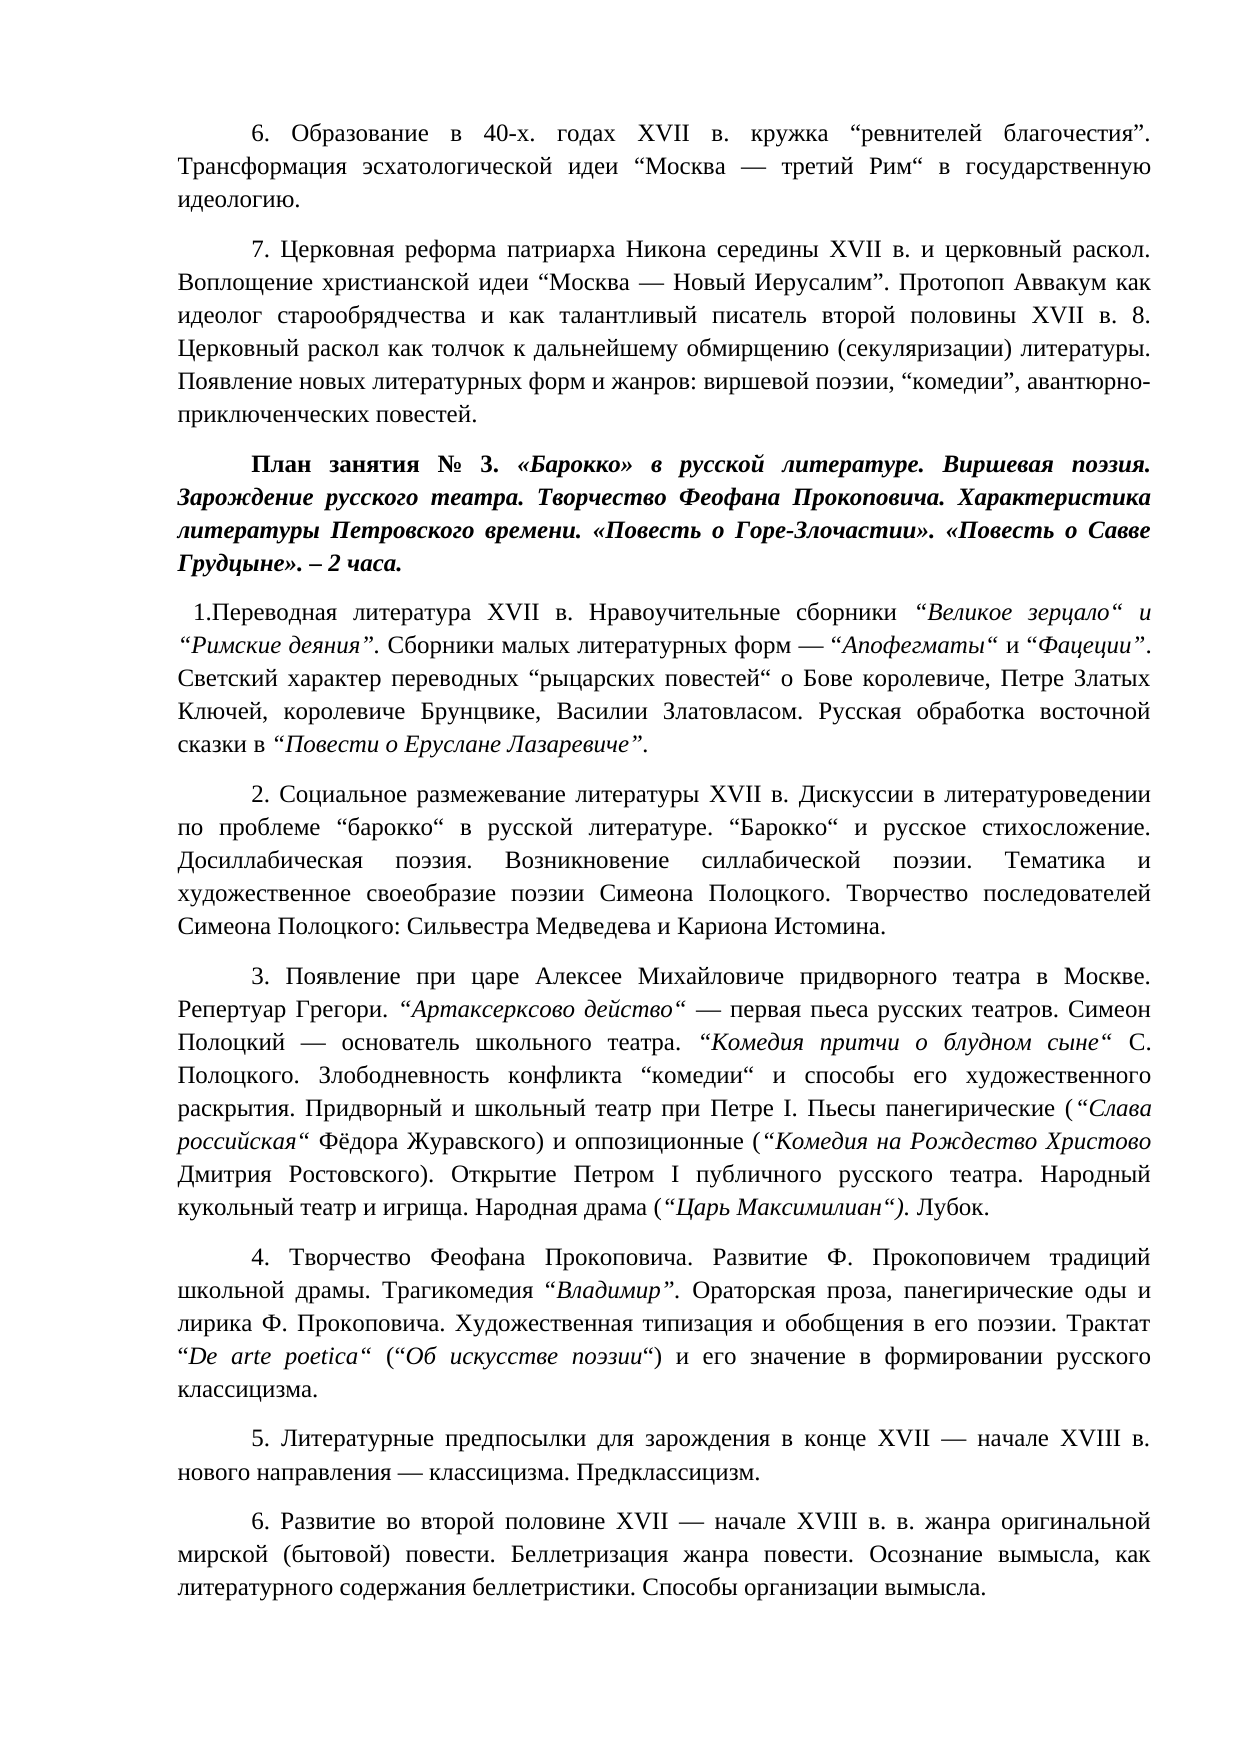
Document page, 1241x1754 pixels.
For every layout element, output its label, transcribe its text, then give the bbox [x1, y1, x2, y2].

text 6. Развитие во второй половине XVII — начале XVIII в. в. жанра оригинальной мирской (бытовой) повести. Беллетризация жанра повести. Осознание вымысла, как литературного содержания беллетристики. Способы организации вымысла. [177, 1506, 1152, 1601]
text 3. Появление при царе Алексее Михайловиче придворного театра в Москве. Репертуар Грегори. “Артаксерксово действо“ — первая пьеса русских театров. Симеон Полоцкий — основатель школьного театра. “Комедия притчи о блудном сыне“ С. Полоцкого. Злободневность конфликта “комедии“ и способы его художественного раскрытия. Придворный и школьный театр при Петре I. Пьесы панегирические (“Слава российская“ Фёдора Журавского) и оппозиционные (“Комедия на Рождество Христово Дмитрия Ростовского). Открытие Петром I публичного русского театра. Народный кукольный театр и игрища. Народная драма (“Царь Максимилиан“). Лубок. [177, 961, 1152, 1221]
text 5. Литературные предпосылки для зарождения в конце XVII — начале XVIII в. нового направления — классицизма. Предклассицизм. [177, 1423, 1152, 1485]
text 6. Образование в 40-х. годах XVII в. кружка “ревнителей благочестия”. Трансформация эсхатологической идеи “Москва — третий Рим“ в государственную идеологию. [177, 118, 1152, 213]
text 1.Переводная литература XVII в. Нравоучительные сборники “Великое зерцало“ и “Римские деяния”. Сборники малых литературных форм — “Апофегматы“ и “Фацеции”. Светский характер переводных “рыцарских повестей“ о Бове королевиче, Петре Златых Ключей, королевиче Брунцвике, Василии Златовласом. Русская обработка восточной сказки в “Повести о Еруслане Лазаревиче”. [177, 597, 1152, 758]
text План занятия № 3. «Барокко» в русской литературе. Виршевая поэзия. Зарождение русского театра. Творчество Феофана Прокоповича. Характеристика литературы Петровского времени. «Повесть о Горе-Злочастии». «Повесть о Савве Грудцыне». – 2 часа. [177, 449, 1152, 576]
text 2. Социальное размежевание литературы XVII в. Дискуссии в литературоведении по проблеме “барокко“ в русской литературе. “Барокко“ и русское стихосложение. Досиллабическая поэзия. Возникновение силлабической поэзии. Тематика и художественное своеобразие поэзии Симеона Полоцкого. Творчество последователей Симеона Полоцкого: Сильвестра Медведева и Кариона Истомина. [177, 779, 1152, 940]
text 7. Церковная реформа патриарха Никона середины XVII в. и церковный раскол. Воплощение христианской идеи “Москва — Новый Иерусалим”. Протопоп Аввакум как идеолог старообрядчества и как талантливый писатель второй половины XVII в. 8. Церковный раскол как толчок к дальнейшему обмирщению (секуляризации) литературы. Появление новых литературных форм и жанров: виршевой поэзии, “комедии”, авантюрно-приключенческих повестей. [177, 234, 1152, 428]
text 4. Творчество Феофана Прокоповича. Развитие Ф. Прокоповичем традиций школьной драмы. Трагикомедия “Владимир”. Ораторская проза, панегирические оды и лирика Ф. Прокоповича. Художественная типизация и обобщения в его поэзии. Трактат “De arte poetica“ (“Об искусстве поэзии“) и его значение в формировании русского классицизма. [177, 1242, 1152, 1403]
